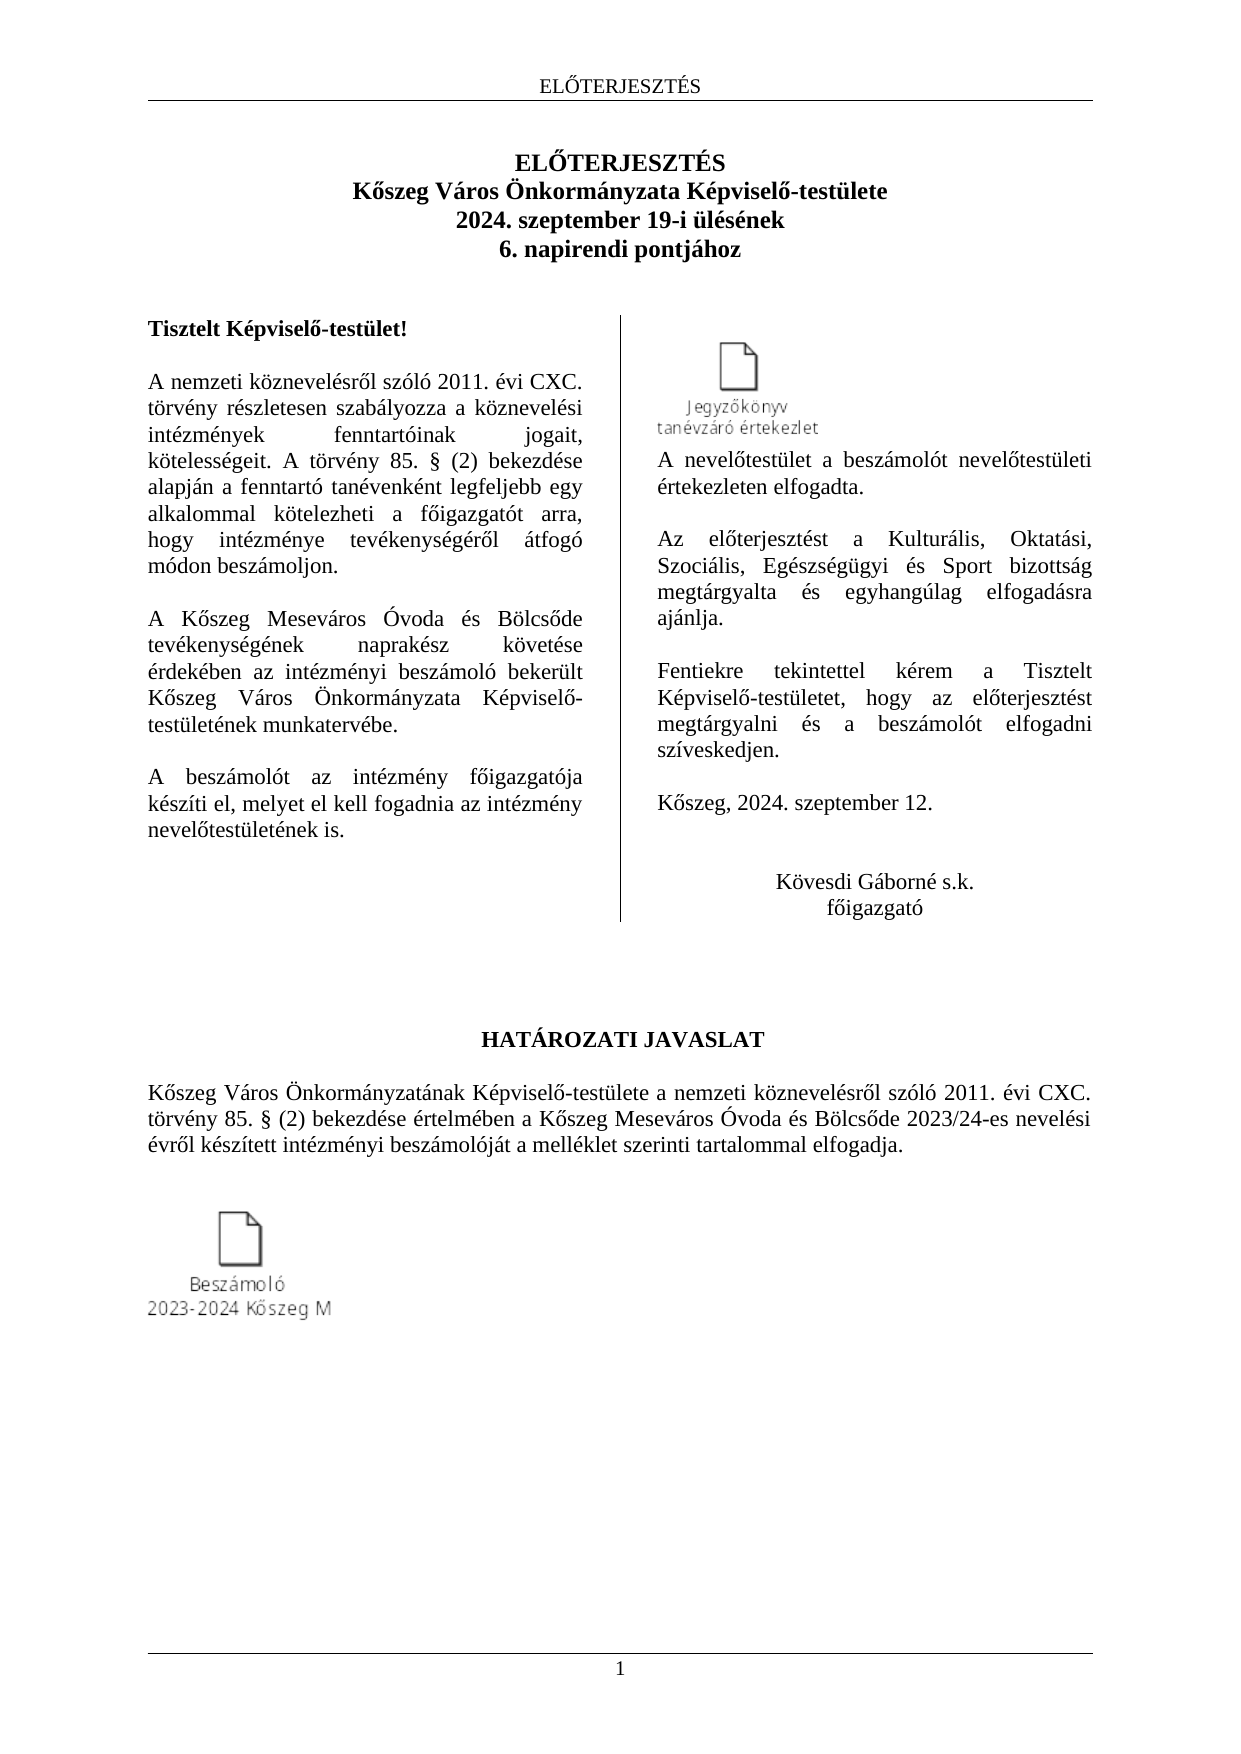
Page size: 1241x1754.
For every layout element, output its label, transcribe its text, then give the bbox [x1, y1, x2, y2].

text Az előterjesztést a Kulturális, Oktatási, Szociális, Egészségügyi és Sport bizottság megtárgyalta és egyhangúlag elfogadásra ajánlja. [657, 525, 1093, 631]
text Tisztelt Képviselő-testület! [148, 315, 583, 342]
text A beszámolót az intézmény főigazgatója készíti el, melyet el kell fogadnia az intézmény nevelőtestületének is. [148, 763, 583, 842]
text Kőszeg Város Önkormányzata Képviselő-testülete [148, 176, 1093, 205]
text Kövesdi Gáborné s.k. [657, 868, 1093, 894]
text HATÁROZATI JAVASLAT [148, 1026, 1093, 1052]
text ELŐTERJESZTÉS [148, 148, 1093, 176]
text Kőszeg Város Önkormányzatának Képviselő-testülete a nemzeti köznevelésről szóló 2011. évi CXC. törvény 85. § (2) bekezdése értelmében a Kőszeg Meseváros Óvoda és Bölcsőde 2023/24-es nevelési évről készített intézményi beszámolóját a melléklet szerinti tartalommal elfogadja. [148, 1079, 1093, 1158]
text A nemzeti köznevelésről szóló 2011. évi CXC. törvény részletesen szabályozza a köznevelési intézmények fenntartóinak jogait, kötelességeit. A törvény 85. § (2) bekezdése alapján a fenntartó tanévenként legfeljebb egy alkalommal kötelezheti a főigazgatót arra, hogy intézménye tevékenységéről átfogó módon beszámoljon. [148, 368, 583, 579]
text A nevelőtestület a beszámolót nevelőtestületi értekezleten elfogadta. [657, 446, 1093, 499]
text Fentiekre tekintettel kérem a Tisztelt Képviselő-testületet, hogy az előterjesztést megtárgyalni és a beszámolót elfogadni szíveskedjen. [657, 657, 1093, 763]
text 2024. szeptember 19-i ülésének [148, 205, 1093, 234]
text A Kőszeg Meseváros Óvoda és Bölcsőde tevékenységének naprakész követése érdekében az intézményi beszámoló bekerült Kőszeg Város Önkormányzata Képviselő-testületének munkatervébe. [148, 605, 583, 737]
text főigazgató [657, 894, 1093, 921]
text 6. napirendi pontjához [148, 234, 1093, 263]
text Kőszeg, 2024. szeptember 12. [657, 789, 1093, 815]
